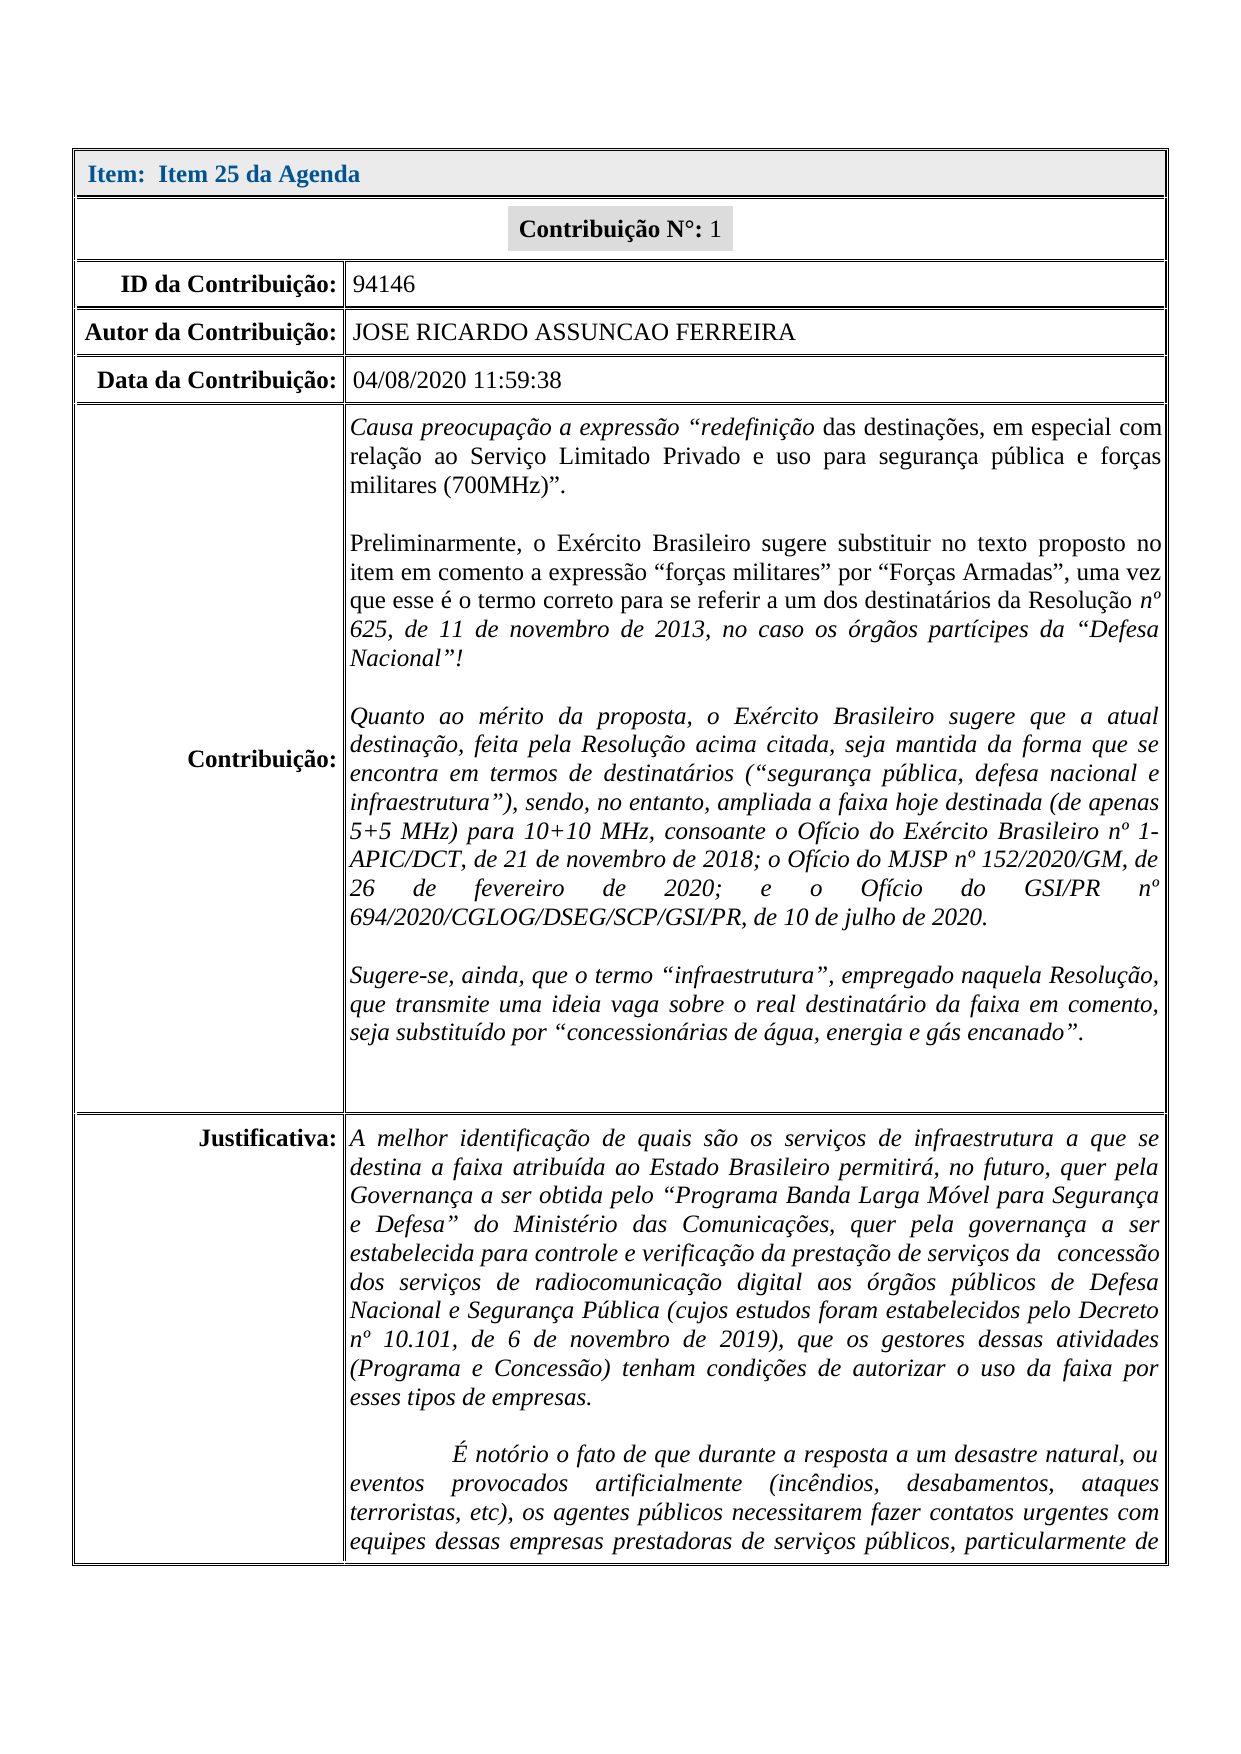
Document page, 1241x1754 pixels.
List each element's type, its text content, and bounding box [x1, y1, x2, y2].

table_cell [75, 195, 1166, 258]
table_cell ID da Contribuição: [75, 259, 343, 306]
table_cell Contribuição: [75, 401, 343, 1112]
table_cell 04/08/2020 11:59:38 [345, 354, 1167, 401]
table_cell Causa preocupação a expressão “redefinição das destinações, em especial com relação ao Serviço Limitado Privado e uso para segurança pública e forças militares (700MHz)”. Preliminarmente, o Exército Brasileiro sugere substituir no texto proposto no item em comento a expressão “forças militares” por “Forças Armadas”, uma vez que esse é o termo correto para se referir a um dos destinatários da Resolução nº 625, de 11 de novembro de 2013, no caso os órgãos partícipes da “Defesa Nacional”! Quanto ao mérito da proposta, o Exército Brasileiro sugere que a atual destinação, feita pela Resolução acima citada, seja mantida da forma que se encontra em termos de destinatários (“segurança pública, defesa nacional e infraestrutura”), sendo, no entanto, ampliada a faixa hoje destinada (de apenas 5+5 MHz) para 10+10 MHz, consoante o Ofício do Exército Brasileiro nº 1-APIC/DCT, de 21 de novembro de 2018; o Ofício do MJSP nº 152/2020/GM, de 26 de fevereiro de 2020; e o Ofício do GSI/PR nº 694/2020/CGLOG/DSEG/SCP/GSI/PR, de 10 de julho de 2020. Sugere-se, ainda, que o termo “infraestrutura”, empregado naquela Resolução, que transmite uma ideia vaga sobre o real destinatário da faixa em comento, seja substituído por “concessionárias de água, energia e gás encanado”. [346, 401, 1166, 1112]
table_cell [345, 1112, 1167, 1562]
table_header Item: Item 25 da Agenda [75, 151, 1165, 195]
table_cell Data da Contribuição: [73, 354, 345, 401]
table_cell Justificativa: [73, 1112, 345, 1562]
table_cell 94146 [346, 259, 1166, 306]
table_cell Autor da Contribuição: [75, 306, 343, 354]
table_cell JOSE RICARDO ASSUNCAO FERREIRA [346, 306, 1166, 354]
